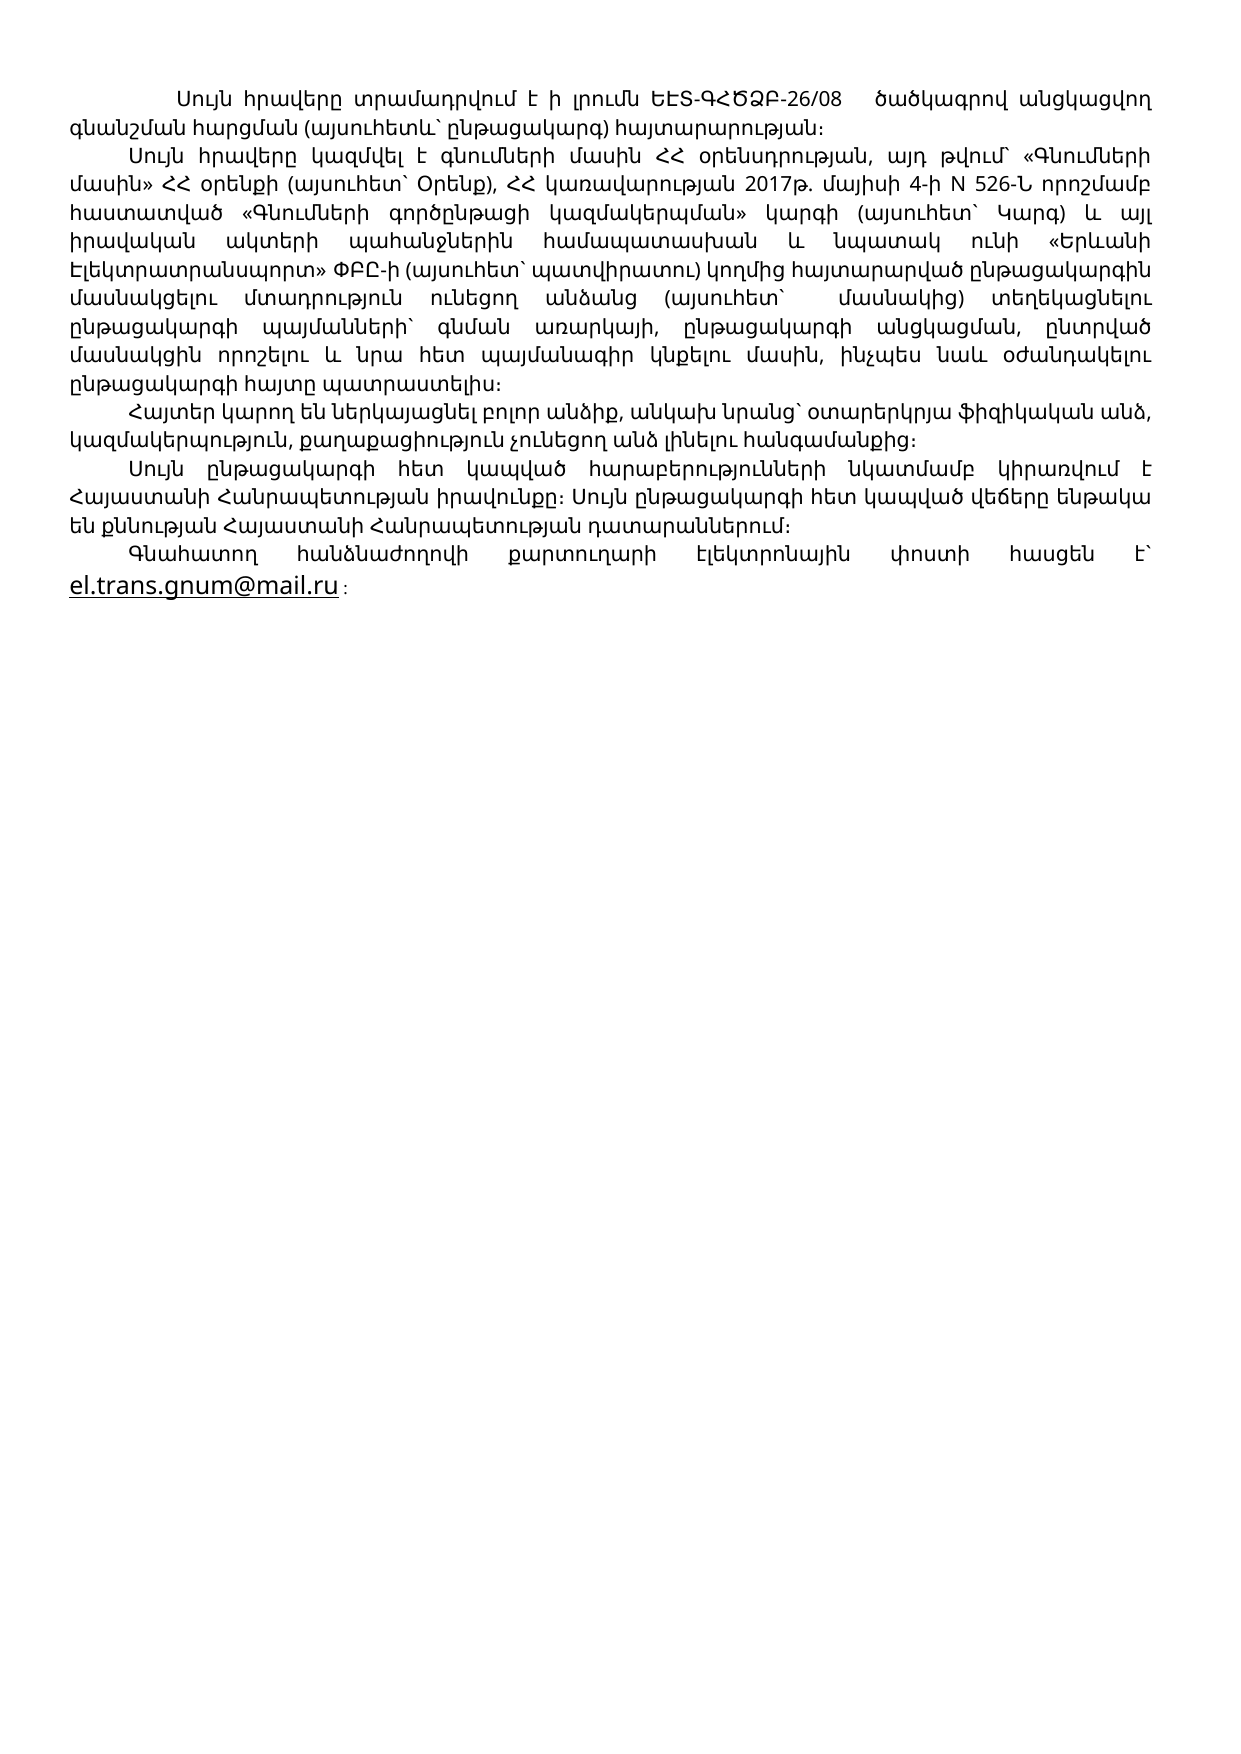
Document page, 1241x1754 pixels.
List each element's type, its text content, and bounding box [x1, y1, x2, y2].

text Սույն ընթացակարգի հետ կապված հարաբերությունների նկատմամբ կիրառվում է Հայաստանի Հանրապետության իրավունքը։ Սույն ընթացակարգի հետ կապված վեճերը ենթակա են քննության Հայաստանի Հանրապետության դատարաններում։ [69, 454, 1152, 539]
text Գնահատող հանձնաժողովի քարտուղարի էլեկտրոնային փոստի հասցեն է` el.trans.gnum@mail.ru :ՄԱՍ I [69, 539, 1152, 602]
text Սույն հրավերը տրամադրվում է ի լրումն ԵԷՏ-ԳՀԾՁԲ-26/08 ծածկագրով անցկացվող գնանշման հարցման (այսուհետև` ընթացակարգ) հայտարարության։ [69, 84, 1152, 141]
text Սույն հրավերը կազմվել է գնումների մասին ՀՀ օրենսդրության, այդ թվում` «Գնումների մասին» ՀՀ օրենքի (այսուհետ` Օրենք), ՀՀ կառավարության 2017թ. մայիսի 4-ի N 526-Ն որոշմամբ հաստատված «Գնումների գործընթացի կազմակերպման» կարգի (այսուհետ` Կարգ) և այլ իրավական ակտերի պահանջներին համապատասխան և նպատակ ունի «Երևանի Էլեկտրատրանսպորտ» ՓԲԸ-ի (այսուհետ` պատվիրատու) կողմից հայտարարված ընթացակարգին մասնակցելու մտադրություն ունեցող անձանց (այսուհետ` մասնակից) տեղեկացնելու ընթացակարգի պայմանների` գնման առարկայի, ընթացակարգի անցկացման, ընտրված մասնակցին որոշելու և նրա հետ պայմանագիր կնքելու մասին, ինչպես նաև օժանդակելու ընթացակարգի հայտը պատրաստելիս։ [69, 141, 1152, 397]
text Հայտեր կարող են ներկայացնել բոլոր անձիք, անկախ նրանց` օտարերկրյա ֆիզիկական անձ, կազմակերպություն, քաղաքացիություն չունեցող անձ լինելու հանգամանքից։ [69, 397, 1152, 454]
